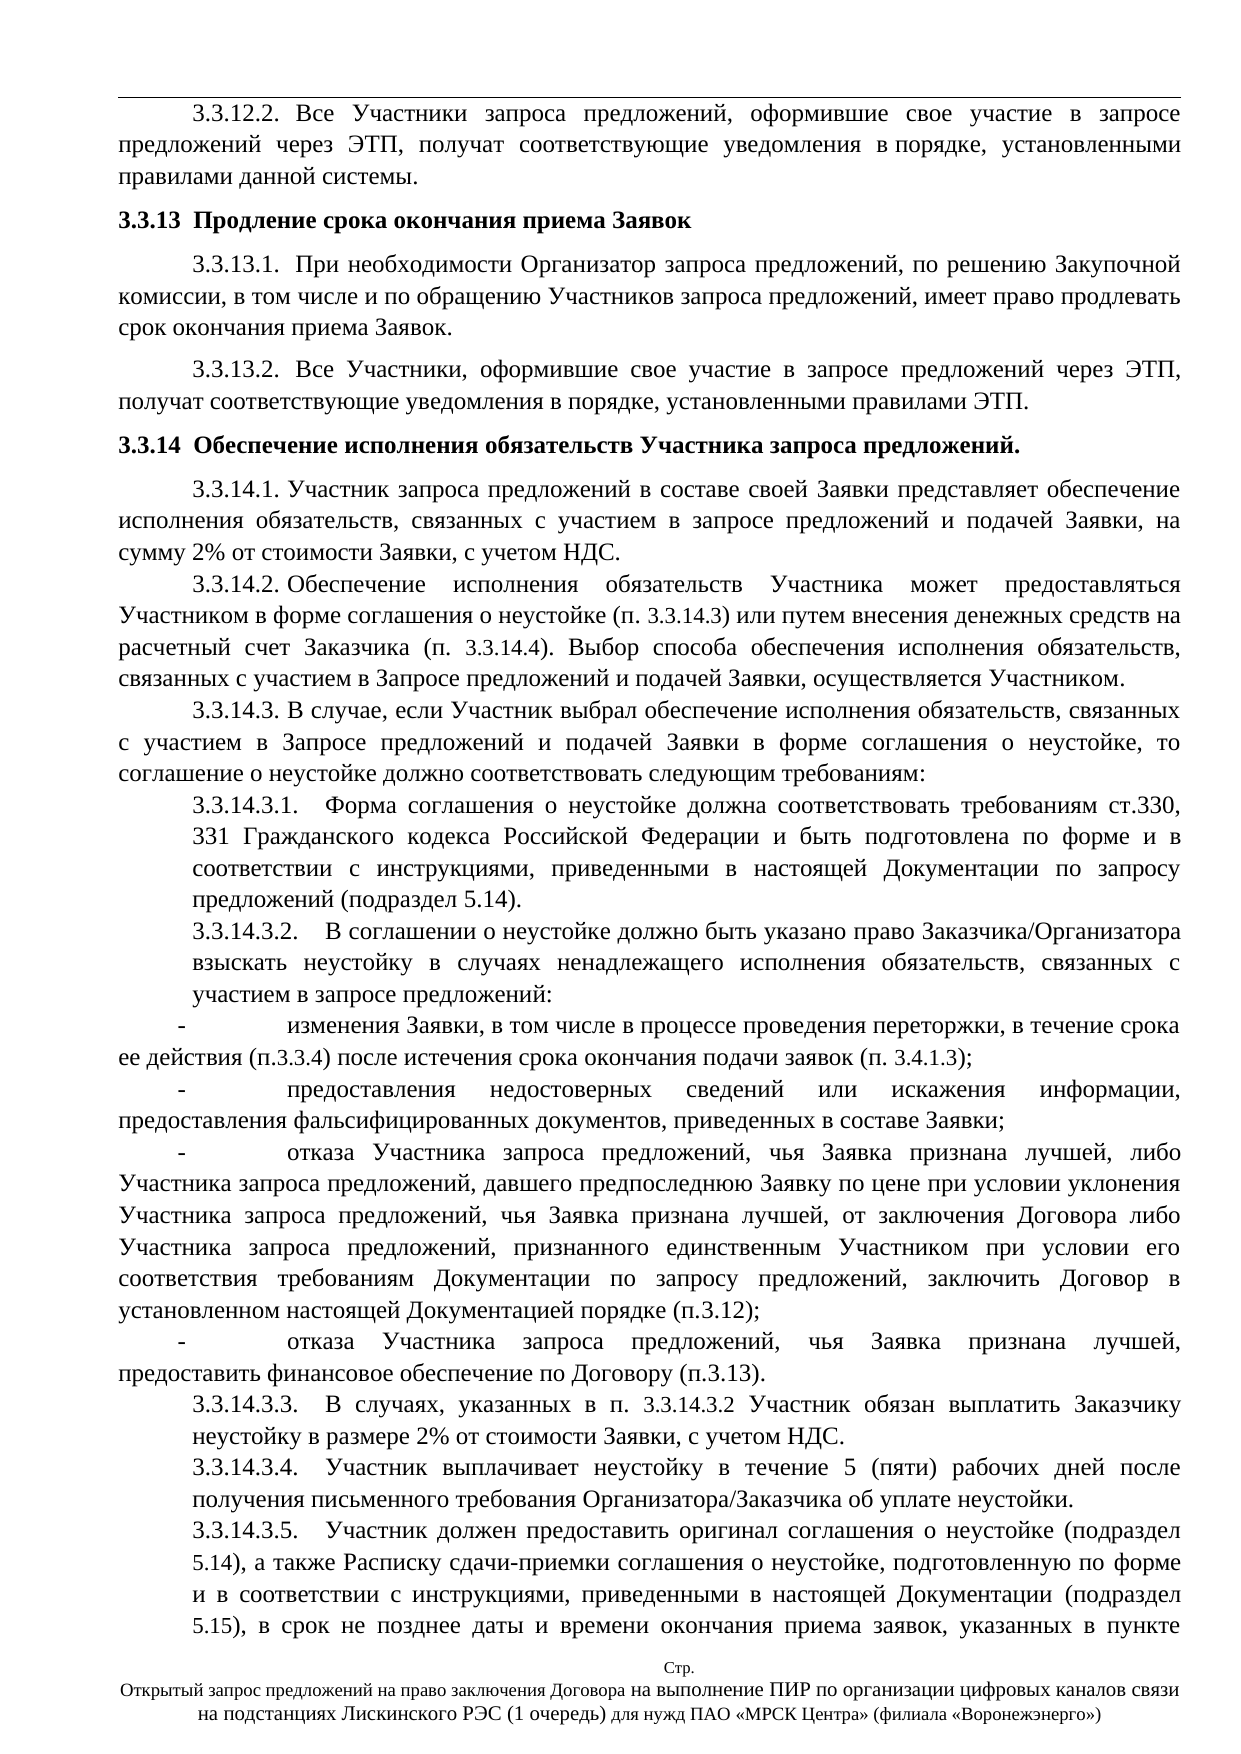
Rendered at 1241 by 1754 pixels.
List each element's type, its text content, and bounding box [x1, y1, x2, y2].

list Форма соглашения о неустойке должна соответствовать требованиям ст.330, 331 Гражданского кодекса Российской Федерации и быть подготовлена по форме и в соответствии с инструкциями, приведенными в настоящей Документации по запросу предложений (подраздел 5.14). [192, 790, 1181, 913]
list Участник запроса предложений в составе своей Заявки представляет обеспечение исполнения обязательств, связанных с участием в запросе предложений и подачей Заявки, на сумму 2% от стоимости Заявки, с учетом НДС. [118, 474, 1181, 566]
list Обеспечение исполнения обязательств Участника может предоставляться Участником в форме соглашения о неустойке (п. 3.3.14.3) или путем внесения денежных средств на расчетный счет Заказчика (п. 3.3.14.4). Выбор способа обеспечения исполнения обязательств, связанных с участием в Запросе предложений и подачей Заявки, осуществляется Участником. [118, 569, 1181, 692]
list Все Участники, оформившие свое участие в запросе предложений через ЭТП, получат соответствующие уведомления в порядке, установленными правилами ЭТП. [118, 354, 1181, 415]
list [192, 1516, 1181, 1639]
list Все Участники запроса предложений, оформившие свое участие в запросе предложений через ЭТП, получат соответствующие уведомления в порядке, установленными правилами данной системы. [118, 98, 1181, 190]
list отказа Участника запроса предложений, чья Заявка признана лучшей, либо Участника запроса предложений, давшего предпоследнюю Заявку по цене при условии уклонения Участника запроса предложений, чья Заявка признана лучшей, от заключения Договора либо Участника запроса предложений, признанного единственным Участником при условии его соответствия требованиям Документации по запросу предложений, заключить Договор в установленном настоящей Документацией порядке (п.3.12); [118, 1137, 1181, 1323]
list В соглашении о неустойке должно быть указано право Заказчика/Организатора взыскать неустойку в случаях ненадлежащего исполнения обязательств, связанных с участием в запросе предложений: [192, 916, 1181, 1008]
list В случаях, указанных в п. 3.3.14.3.2 Участник обязан выплатить Заказчику неустойку в размере 2% от стоимости Заявки, с учетом НДС. [192, 1389, 1181, 1450]
subtitle Обеспечение исполнения обязательств Участника запроса предложений. [118, 430, 1181, 459]
list В случае, если Участник выбрал обеспечение исполнения обязательств, связанных с участием в Запросе предложений и подачей Заявки в форме соглашения о неустойке, то соглашение о неустойке должно соответствовать следующим требованиям: [118, 695, 1181, 787]
list Участник выплачивает неустойку в течение 5 (пяти) рабочих дней после получения письменного требования Организатора/Заказчика об уплате неустойки. [192, 1452, 1181, 1513]
list изменения Заявки, в том числе в процессе проведения переторжки, в течение срока ее действия (п.3.3.4) после истечения срока окончания подачи заявок (п. 3.4.1.3); [118, 1011, 1181, 1071]
list предоставления недостоверных сведений или искажения информации, предоставления фальсифицированных документов, приведенных в составе Заявки; [118, 1074, 1181, 1134]
list отказа Участника запроса предложений, чья Заявка признана лучшей, предоставить финансовое обеспечение по Договору (п.3.13). [118, 1326, 1181, 1387]
list При необходимости Организатор запроса предложений, по решению Закупочной комиссии, в том числе и по обращению Участников запроса предложений, имеет право продлевать срок окончания приема Заявок. [118, 249, 1181, 341]
subtitle Продление срока окончания приема Заявок [118, 205, 1181, 234]
